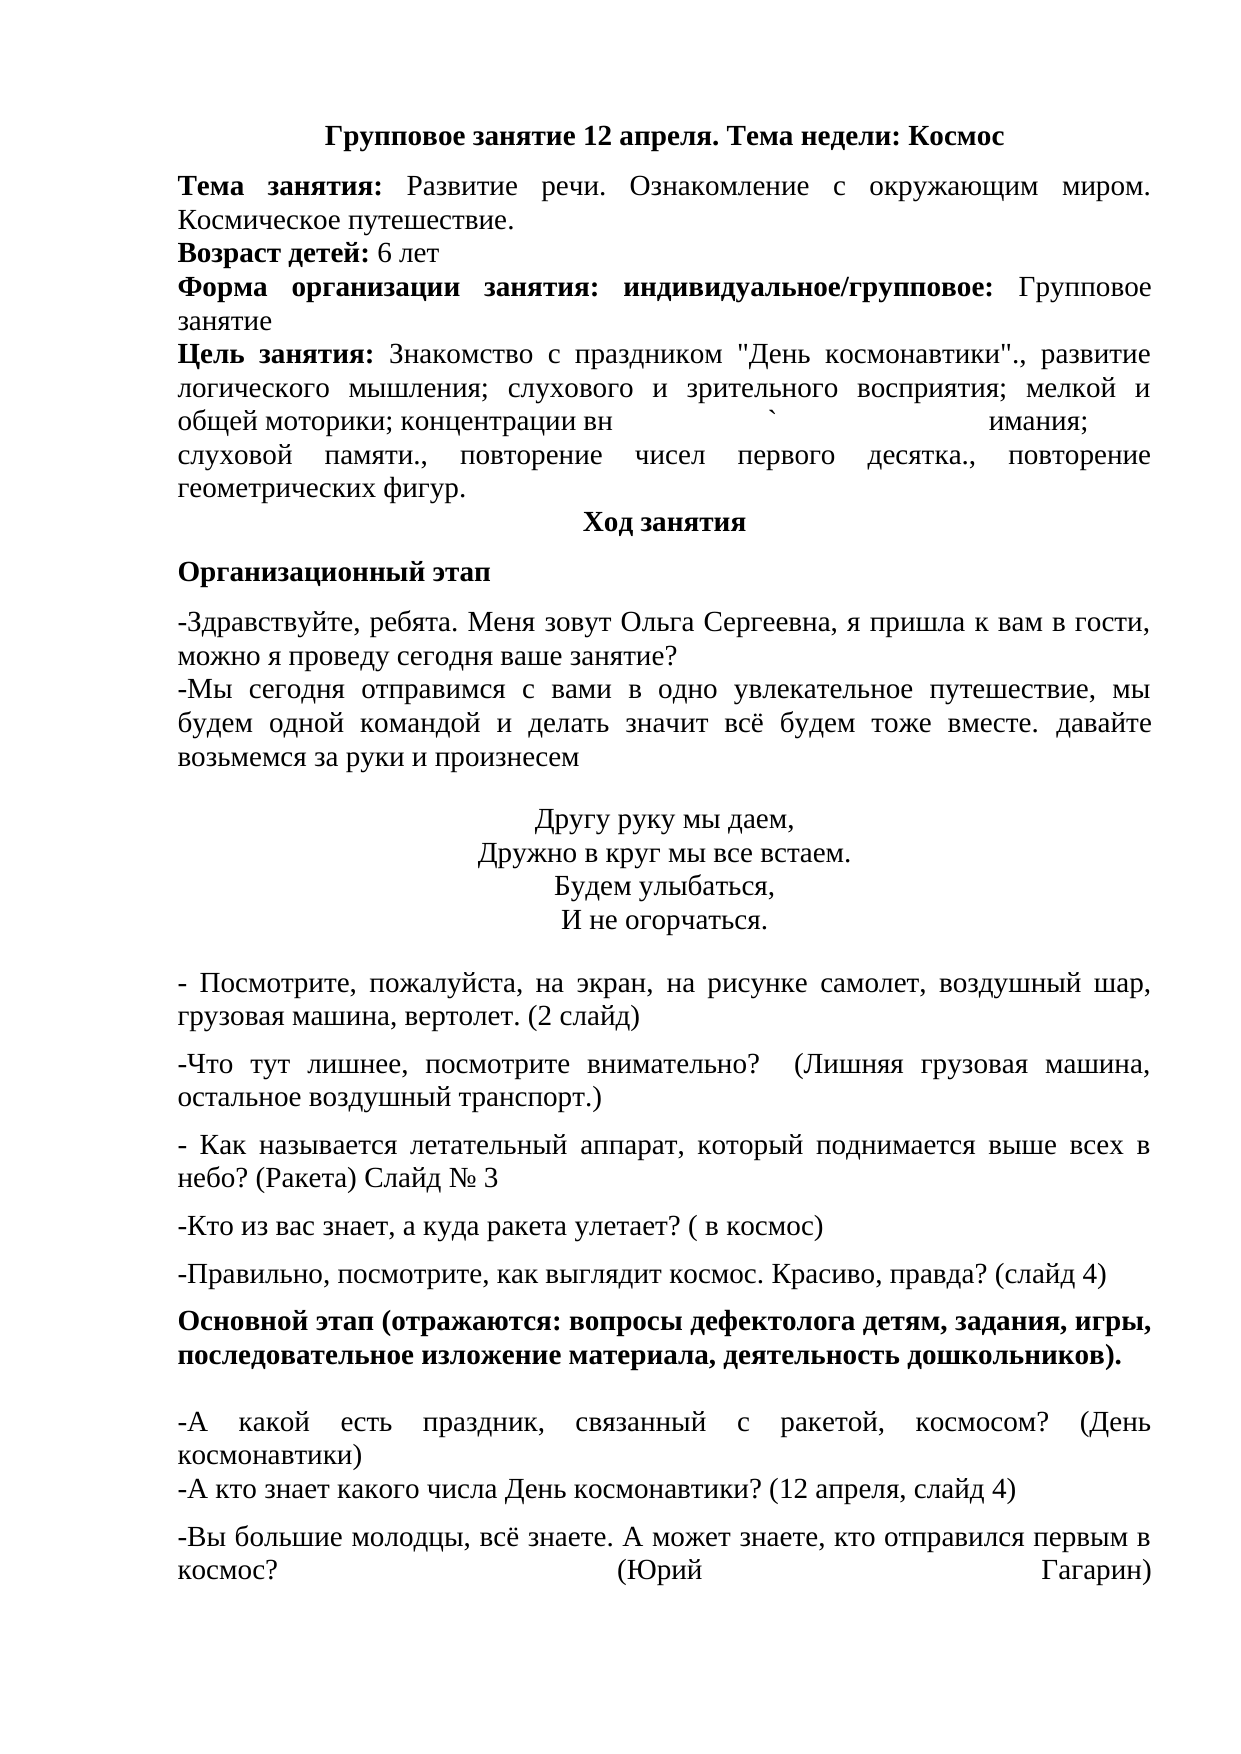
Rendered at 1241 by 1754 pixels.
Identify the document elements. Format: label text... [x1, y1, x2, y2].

text Тема занятия: Развитие речи. Ознакомление с окружающим миром. Космическое путешествие. [177, 168, 1152, 236]
text -Что тут лишнее, посмотрите внимательно? (Лишняя грузовая машина, остальное воздушный транспорт.) [177, 1046, 1152, 1113]
text -Здравствуйте, ребята. Меня зовут Ольга Сергеевна, я пришла к вам в гости, можно я проведу сегодня ваше занятие? [177, 604, 1152, 672]
text -А кто знает какого числа День космонавтики? (12 апреля, слайд 4) [177, 1471, 1152, 1504]
text Другу руку мы даем, Дружно в круг мы все встаем. Будем улыбаться, И не огорчаться. [177, 801, 1152, 936]
text -Мы сегодня отправимся с вами в одно увлекательное путешествие, мы будем одной командой и делать значит всё будем тоже вместе. давайте возьмемся за руки и произнесем [177, 672, 1152, 772]
text - Как называется летательный аппарат, который поднимается выше всех в небо? (Ракета) Слайд № 3 [177, 1127, 1152, 1194]
text -Правильно, посмотрите, как выглядит космос. Красиво, правда? (слайд 4) [177, 1256, 1152, 1289]
text - Посмотрите, пожалуйста, на экран, на рисунке самолет, воздушный шар, грузовая машина, вертолет. (2 слайд) [177, 965, 1152, 1032]
text Цель занятия: Знакомство с праздником "День космонавтики"., развитие логического мышления; слухового и зрительного восприятия; мелкой и общей моторики; концентрации вн ` имания; слуховой памяти., повторение чисел первого десятка., повторение геометрических фигур. [177, 336, 1152, 504]
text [177, 1519, 1152, 1586]
text -Кто из вас знает, а куда ракета улетает? ( в космос) [177, 1208, 1152, 1242]
text Возраст детей: 6 лет [177, 236, 1152, 269]
text Форма организации занятия: индивидуальное/групповое: Групповое занятие [177, 269, 1152, 336]
text Ход занятия [177, 504, 1152, 537]
text Организационный этап [177, 554, 1152, 588]
text -А какой есть праздник, связанный с ракетой, космосом? (День космонавтики) [177, 1370, 1152, 1471]
text Основной этап (отражаются: вопросы дефектолога детям, задания, игры, последовательное изложение материала, деятельность дошкольников). [177, 1303, 1152, 1370]
text Групповое занятие 12 апреля. Тема недели: Космос [177, 118, 1152, 152]
